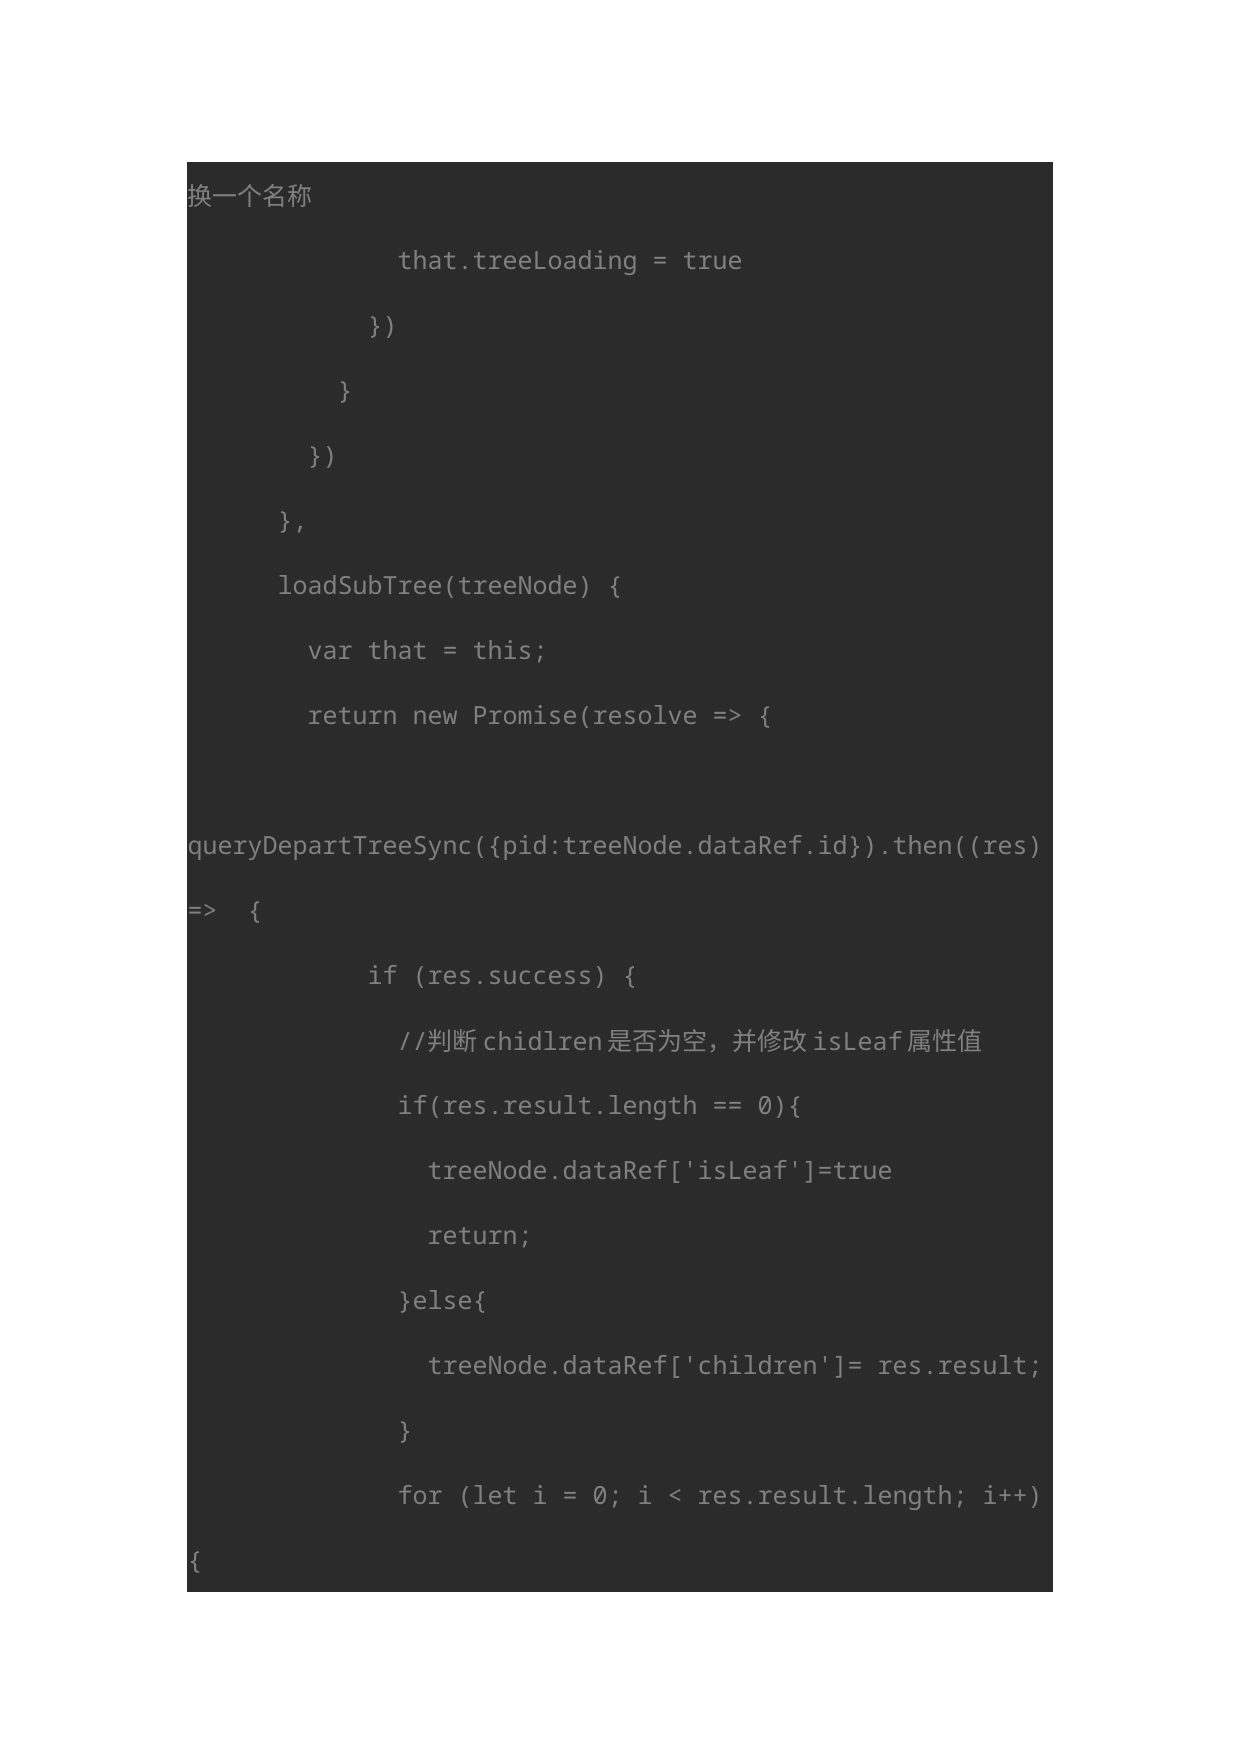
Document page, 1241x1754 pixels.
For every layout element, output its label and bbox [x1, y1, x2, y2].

text [187, 162, 1053, 1592]
